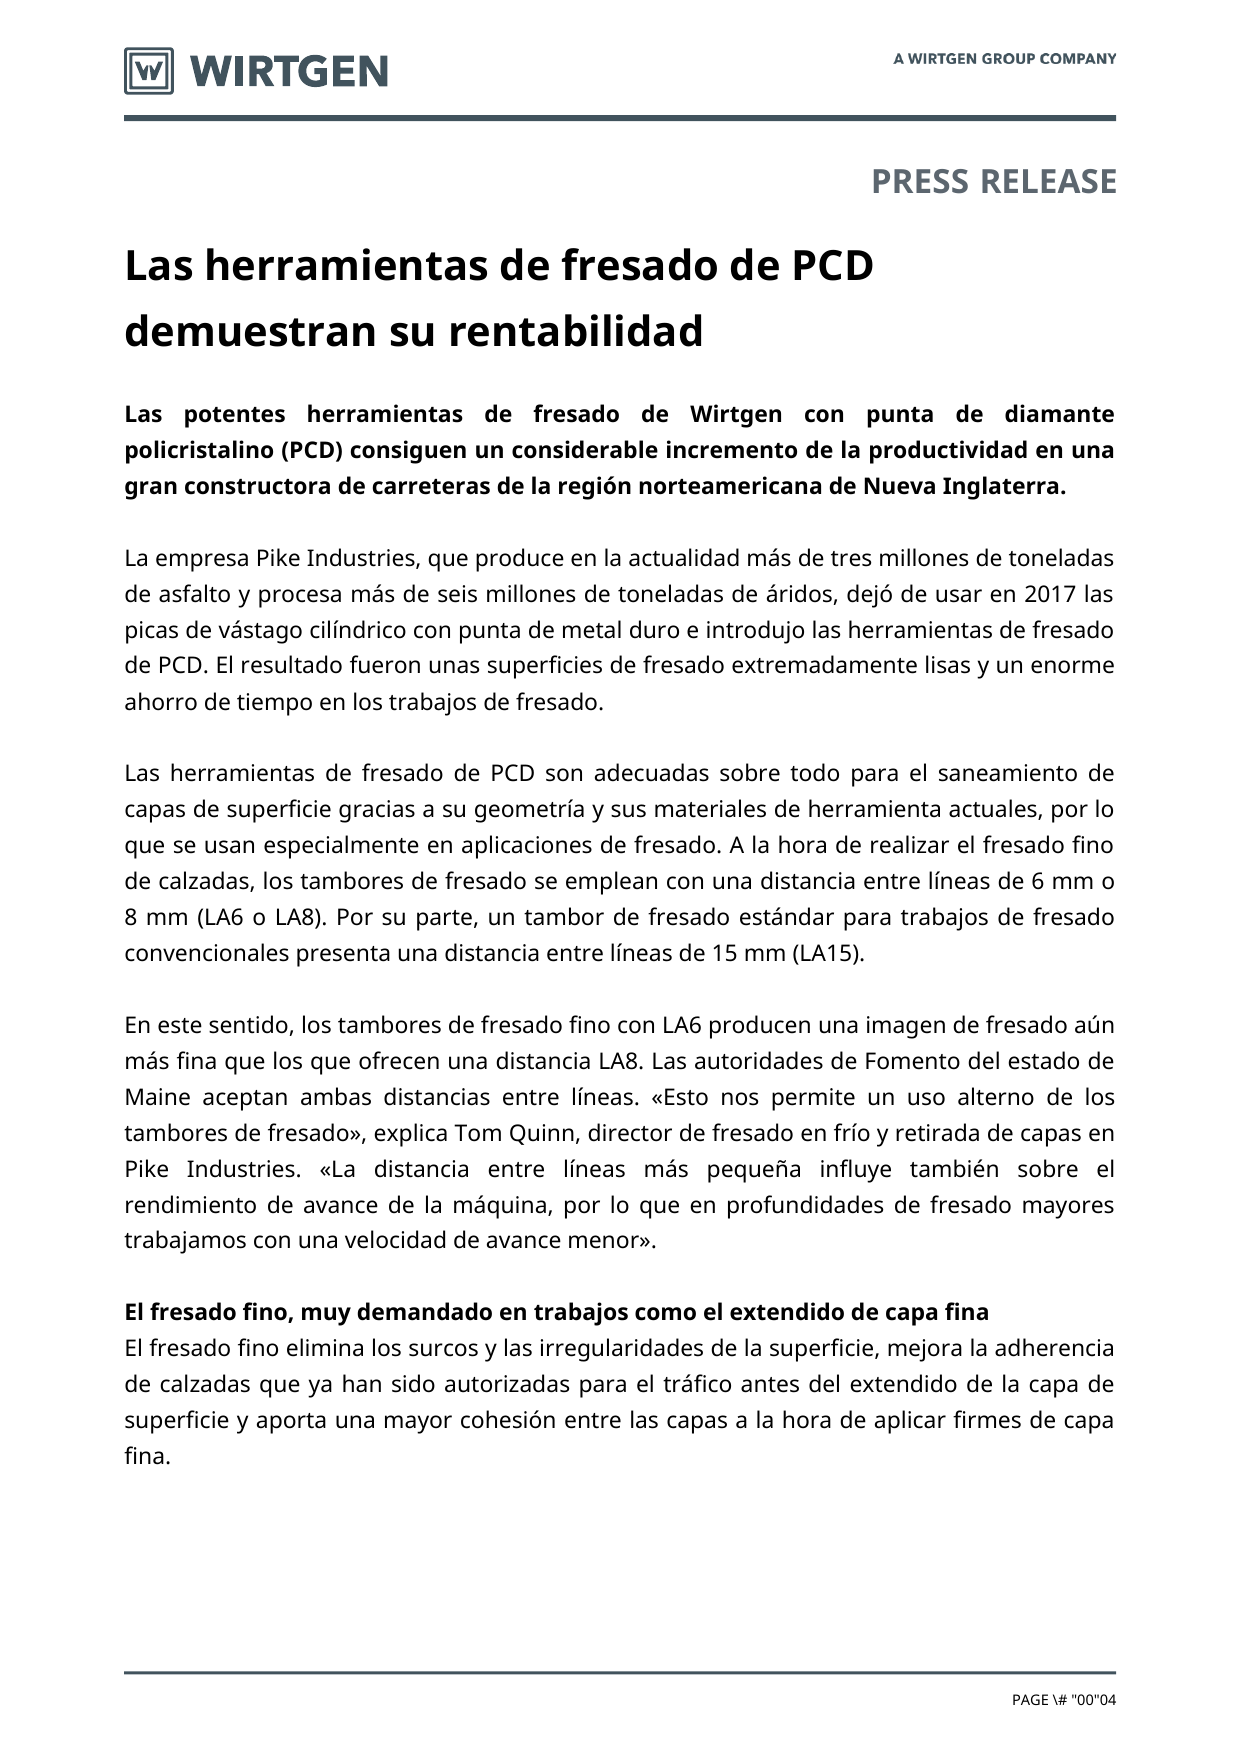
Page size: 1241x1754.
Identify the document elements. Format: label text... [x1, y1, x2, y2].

text El fresado fino elimina los surcos y las irregularidades de la superficie, mejora la adherencia de calzadas que ya han sido autorizadas para el tráfico antes del extendido de la capa de superficie y aporta una mayor cohesión entre las capas a la hora de aplicar firmes de capa fina. [124, 1332, 1116, 1471]
text En este sentido, los tambores de fresado fino con LA6 producen una imagen de fresado aún más fina que los que ofrecen una distancia LA8. Las autoridades de Fomento del estado de Maine aceptan ambas distancias entre líneas. «Esto nos permite un uso alterno de los tambores de fresado», explica Tom Quinn, director de fresado en frío y retirada de capas en Pike Industries. «La distancia entre líneas más pequeña influye también sobre el rendimiento de avance de la máquina, por lo que en profundidades de fresado mayores trabajamos con una velocidad de avance menor». [124, 1009, 1116, 1256]
text Las potentes herramientas de fresado de Wirtgen con punta de diamante policristalino (PCD) consiguen un considerable incremento de la productividad en una gran constructora de carreteras de la región norteamericana de Nueva Inglaterra. [124, 398, 1116, 501]
subtitle Las herramientas de fresado de PCD demuestran su rentabilidad [124, 236, 1116, 358]
text La empresa Pike Industries, que produce en la actualidad más de tres millones de toneladas de asfalto y procesa más de seis millones de toneladas de áridos, dejó de usar en 2017 las picas de vástago cilíndrico con punta de metal duro e introdujo las herramientas de fresado de PCD. El resultado fueron unas superficies de fresado extremadamente lisas y un enorme ahorro de tiempo en los trabajos de fresado. [124, 542, 1116, 717]
picture [893, 53, 1117, 64]
text El fresado fino, muy demandado en trabajos como el extendido de capa fina [124, 1296, 1116, 1328]
text Las herramientas de fresado de PCD son adecuadas sobre todo para el saneamiento de capas de superficie gracias a su geometría y sus materiales de herramienta actuales, por lo que se usan especialmente en aplicaciones de fresado. A la hora de realizar el fresado fino de calzadas, los tambores de fresado se emplean con una distancia entre líneas de 6 mm o 8 mm (LA6 o LA8). Por su parte, un tambor de fresado estándar para trabajos de fresado convencionales presenta una distancia entre líneas de 15 mm (LA15). [124, 757, 1116, 968]
